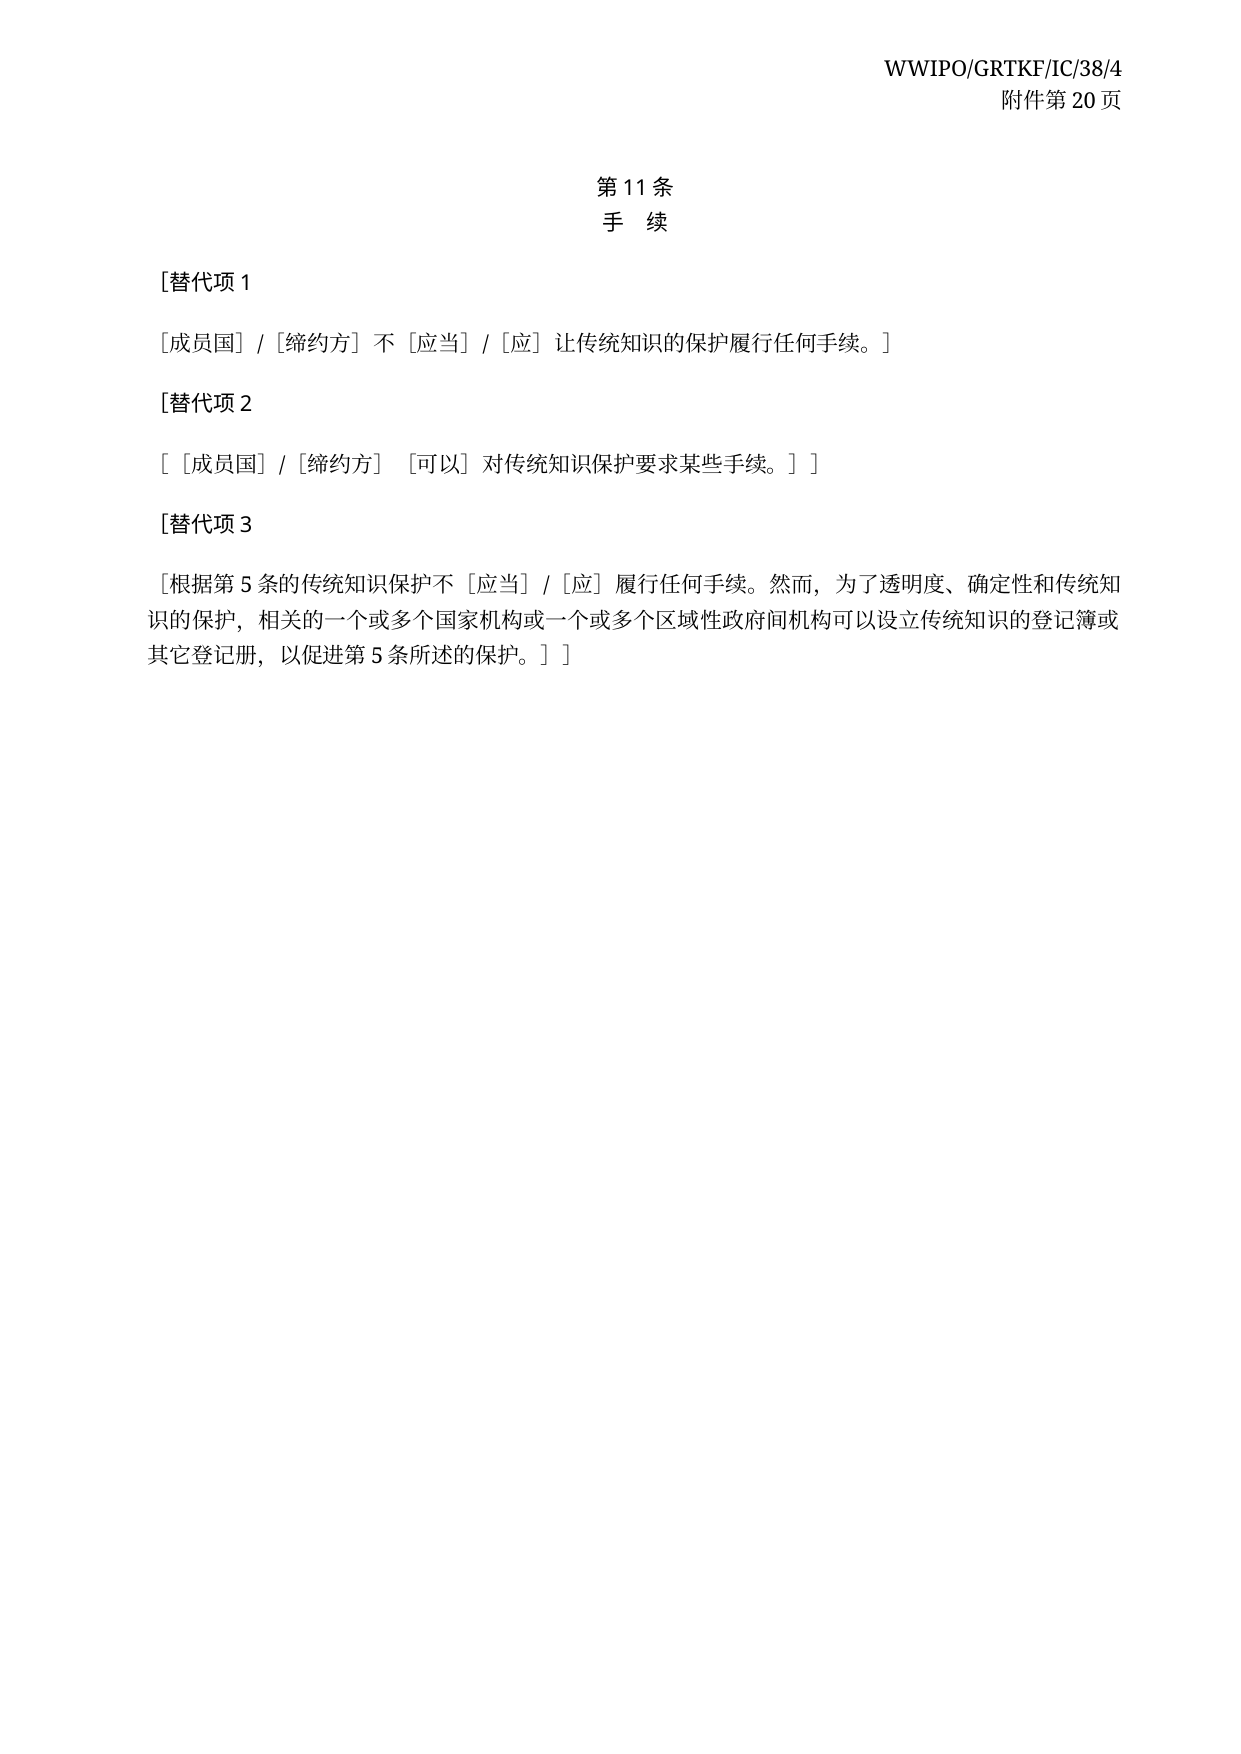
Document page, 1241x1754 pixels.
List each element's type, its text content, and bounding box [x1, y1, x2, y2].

text 第11条 手 续 [148, 166, 1122, 237]
text ［根据第5条的传统知识保护不［应当］/［应］履行任何手续。然而，为了透明度、确定性和传统知识的保护，相关的一个或多个国家机构或一个或多个区域性政府间机构可以设立传统知识的登记簿或其它登记册，以促进第5条所述的保护。］］ [148, 564, 1122, 670]
text ［［成员国］/［缔约方］［可以］对传统知识保护要求某些手续。］］ [148, 443, 1122, 478]
text ［替代项3 [148, 503, 1122, 539]
text ［替代项1 [148, 262, 1122, 297]
text ［替代项2 [148, 382, 1122, 418]
text ［成员国］/［缔约方］不［应当］/［应］让传统知识的保护履行任何手续。］ [148, 322, 1122, 357]
